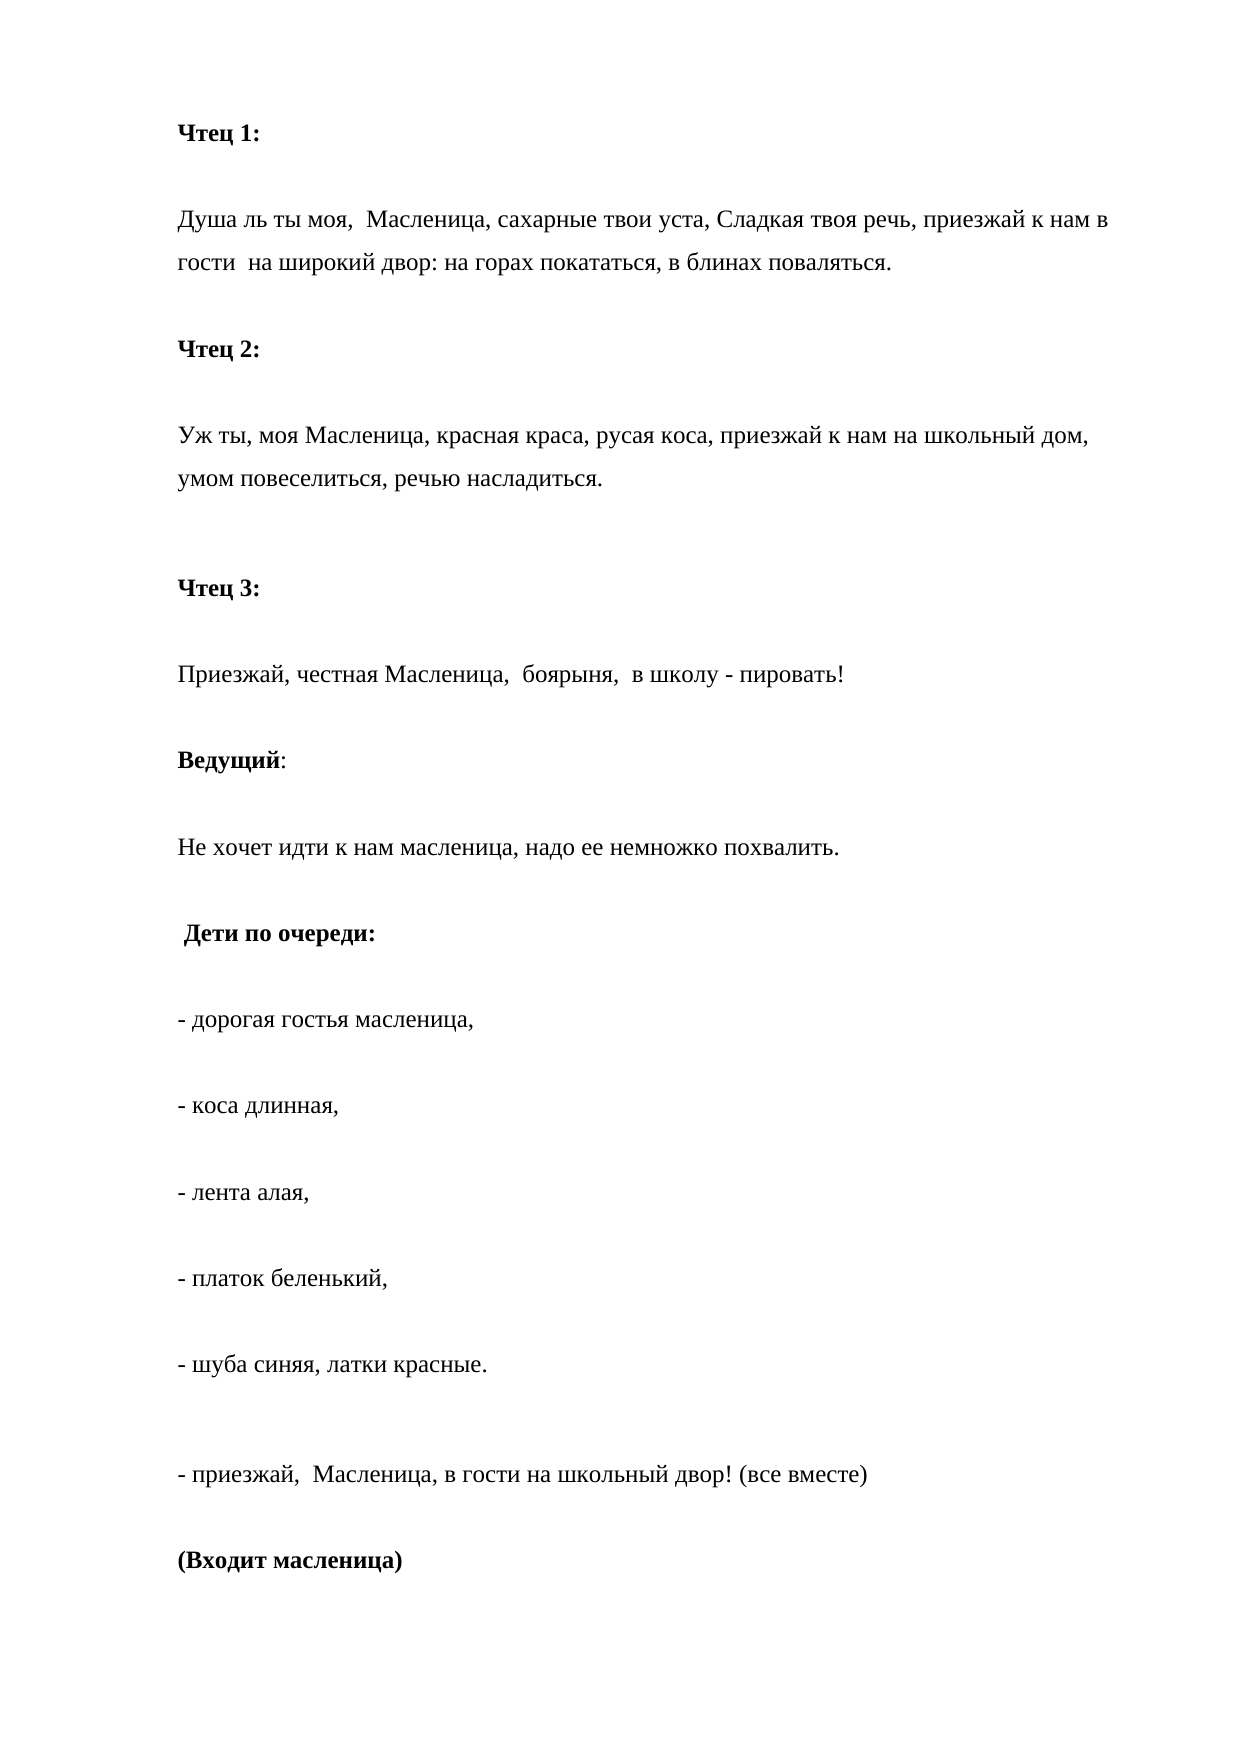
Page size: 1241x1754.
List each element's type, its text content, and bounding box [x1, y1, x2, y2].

text Чтец 3: Приезжай, честная Масленица, боярыня, в школу - пировать! Ведущий: Не хочет идти к нам масленица, надо ее немножко похвалить. Дети по очереди: - дорогая гостья масленица, - коса длинная, - лента алая, - платок беленький, - шуба синяя, латки красные. [177, 573, 1152, 1420]
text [177, 1459, 1152, 1617]
text Чтец 1: Душа ль ты моя, Масленица, сахарные твои уста, Сладкая твоя речь, приезжай к нам в гости на широкий двор: на горах покататься, в блинах поваляться. Чтец 2: Уж ты, моя Масленица, красная краса, русая коса, приезжай к нам на школьный дом, умом повеселиться, речью насладиться. [177, 118, 1152, 534]
